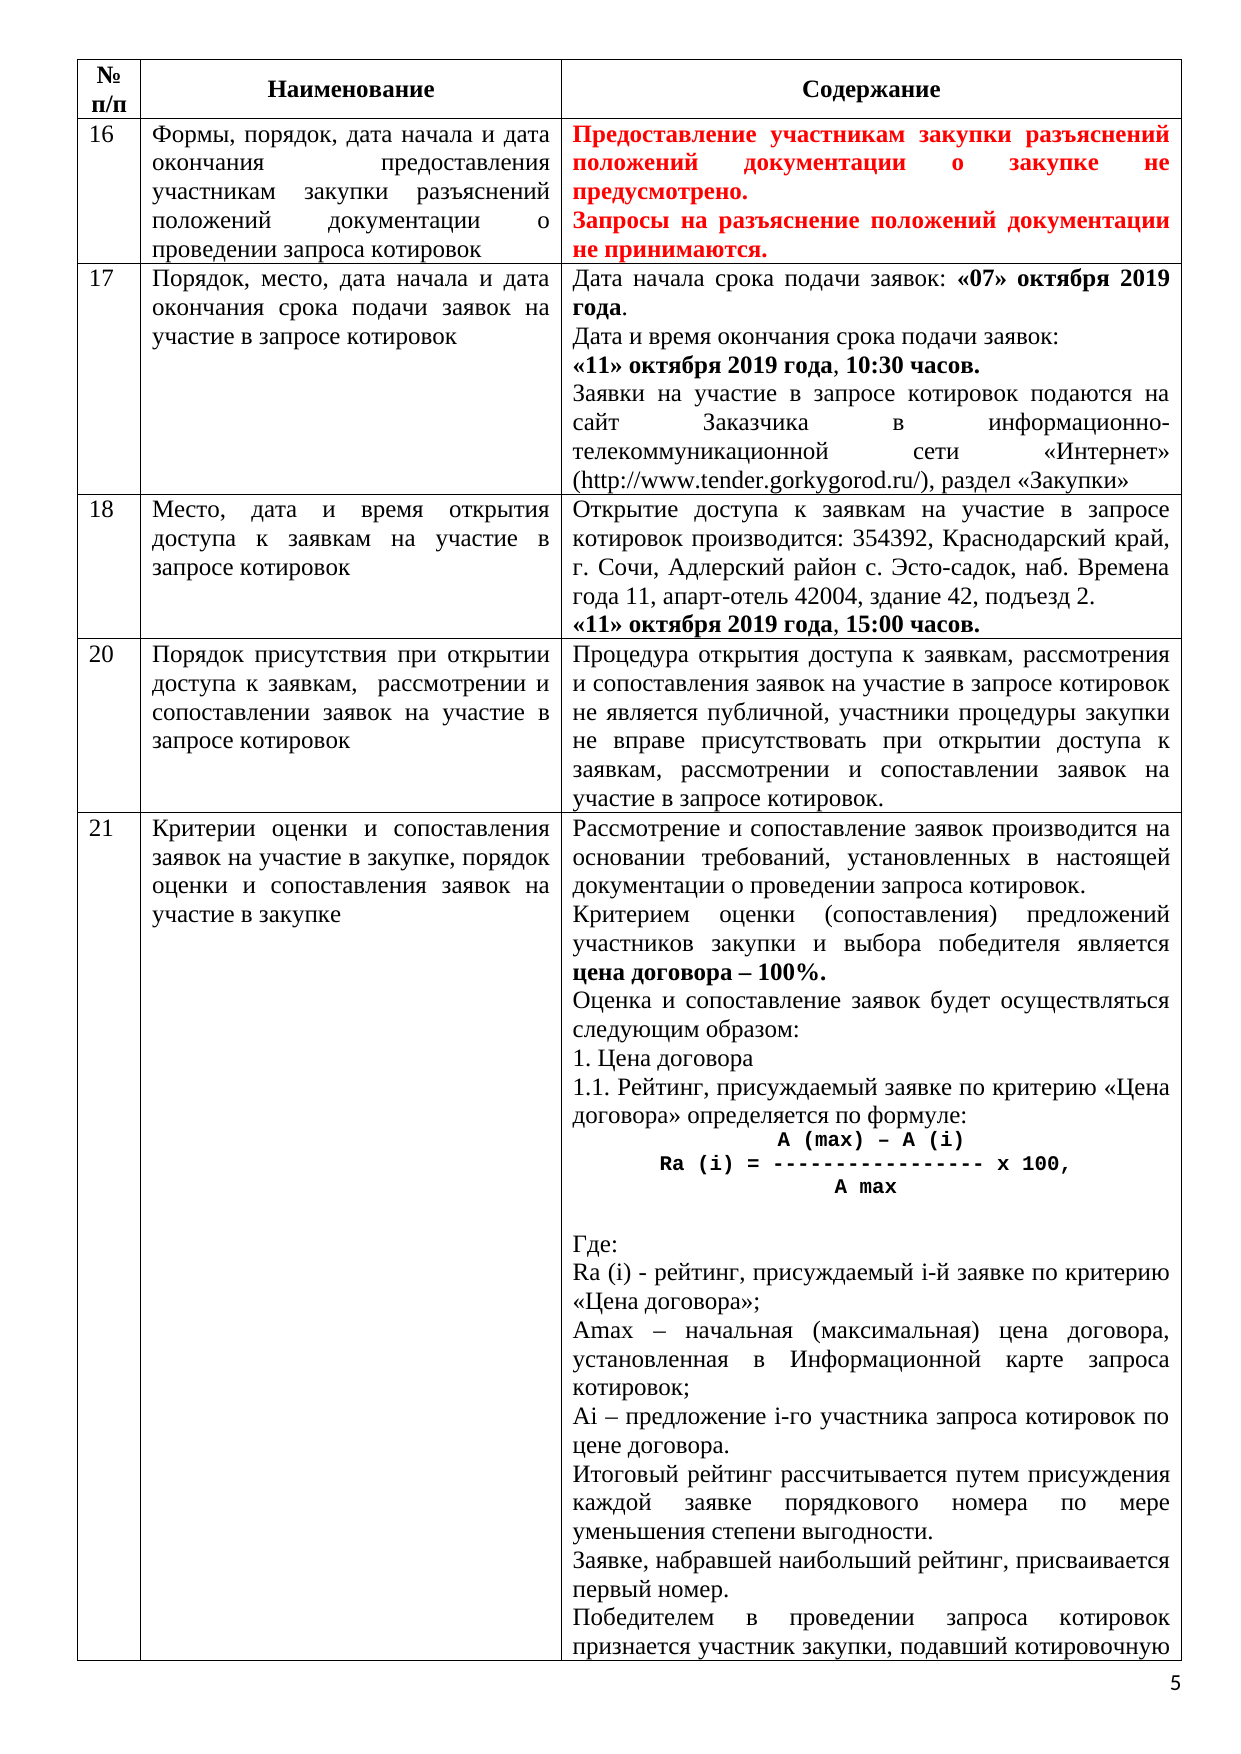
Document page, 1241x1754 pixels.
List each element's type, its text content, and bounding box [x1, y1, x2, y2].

table_cell Порядок, место, дата начала и дата окончания срока подачи заявок на участие в запросе котировок [141, 264, 561, 493]
table_cell Порядок присутствия при открытии доступа к заявкам, рассмотрении и сопоставлении заявок на участие в запросе котировок [141, 639, 561, 812]
table_header Содержание [562, 60, 1181, 118]
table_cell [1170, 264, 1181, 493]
table_cell Предоставление участникам закупки разъяснений положений документации о закупке не предусмотрено. Запросы на разъяснение положений документации не принимаются. [562, 119, 1181, 262]
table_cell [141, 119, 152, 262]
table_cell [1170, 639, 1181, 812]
table_cell 21 [78, 813, 140, 1660]
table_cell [562, 813, 1181, 1660]
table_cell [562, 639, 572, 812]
table_cell [78, 495, 140, 638]
table_cell 20 [78, 639, 140, 812]
table_cell [78, 119, 140, 262]
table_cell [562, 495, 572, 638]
table_header Наименование [141, 60, 561, 118]
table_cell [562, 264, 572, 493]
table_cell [141, 813, 561, 1660]
table_cell Место, дата и время открытия доступа к заявкам на участие в запросе котировок [141, 495, 561, 638]
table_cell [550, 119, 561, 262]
table_cell [78, 264, 140, 493]
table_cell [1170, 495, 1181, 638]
